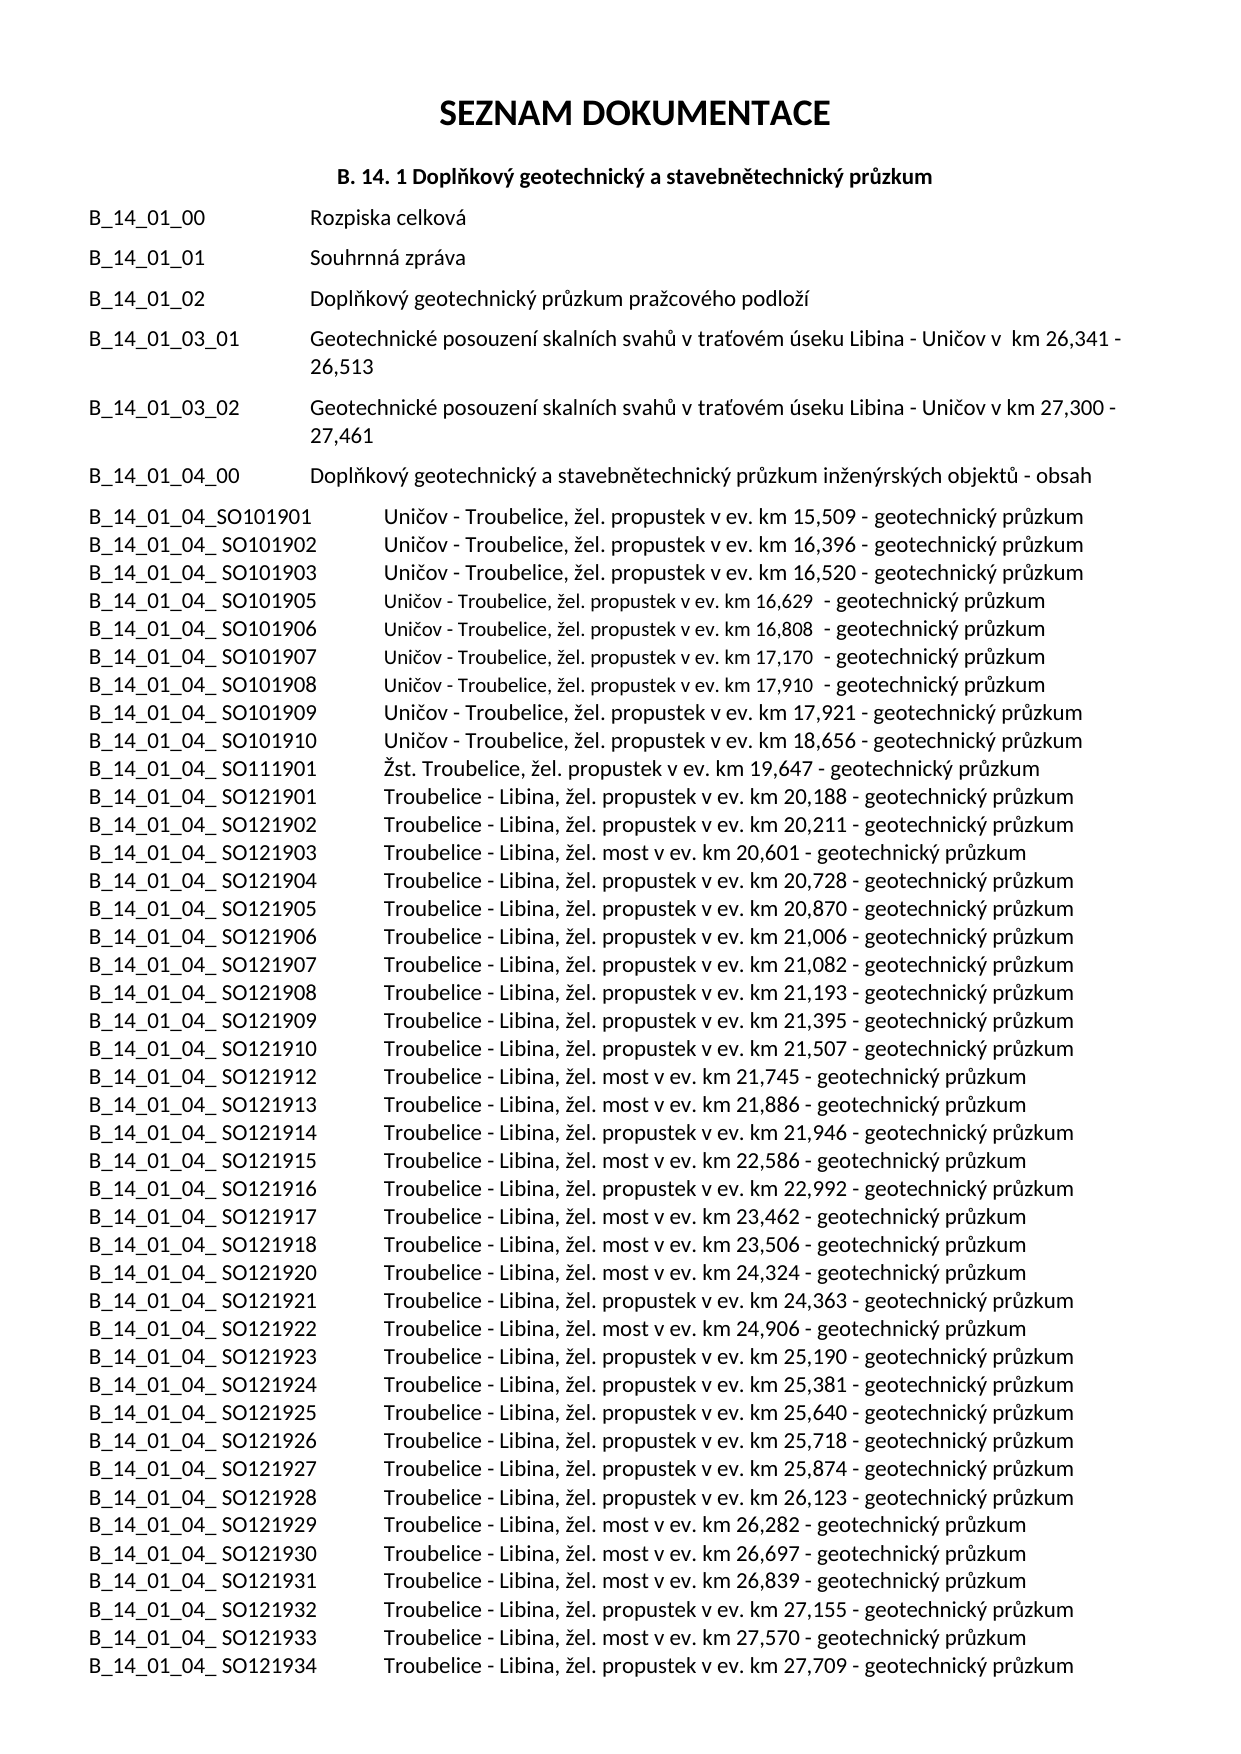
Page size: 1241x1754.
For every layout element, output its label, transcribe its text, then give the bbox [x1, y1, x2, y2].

text B_14_01_04_ SO121908 Troubelice - Libina, žel. propustek v ev. km 21,193 - geotechnický průzkum [89, 978, 1181, 1006]
text B_14_01_04_ SO121912 Troubelice - Libina, žel. most v ev. km 21,745 - geotechnický průzkum [89, 1062, 1181, 1090]
text B_14_01_04_ SO121915 Troubelice - Libina, žel. most v ev. km 22,586 - geotechnický průzkum [89, 1146, 1181, 1174]
text B_14_01_04_ SO101905 Uničov - Troubelice, žel. propustek v ev. km 16,629 - geotechnický průzkum [89, 586, 1181, 614]
text B_14_01_03_02 Geotechnické posouzení skalních svahů v traťovém úseku Libina - Uničov v km 27,300 - 27,461 [89, 393, 1181, 449]
text B_14_01_03_01 Geotechnické posouzení skalních svahů v traťovém úseku Libina - Uničov v km 26,341 - 26,513 [89, 324, 1181, 380]
text B_14_01_04_ SO121923 Troubelice - Libina, žel. propustek v ev. km 25,190 - geotechnický průzkum [89, 1342, 1181, 1371]
text B_14_01_04_ SO121930 Troubelice - Libina, žel. most v ev. km 26,697 - geotechnický průzkum [89, 1539, 1181, 1567]
text B_14_01_04_ SO121931 Troubelice - Libina, žel. most v ev. km 26,839 - geotechnický průzkum [89, 1567, 1181, 1595]
text B_14_01_04_ SO101907 Uničov - Troubelice, žel. propustek v ev. km 17,170 - geotechnický průzkum [89, 642, 1181, 670]
text B_14_01_01 Souhrnná zpráva [89, 243, 1181, 271]
text B_14_01_04_ SO101909 Uničov - Troubelice, žel. propustek v ev. km 17,921 - geotechnický průzkum [89, 698, 1181, 726]
text B_14_01_04_ SO121904 Troubelice - Libina, žel. propustek v ev. km 20,728 - geotechnický průzkum [89, 866, 1181, 894]
text B_14_01_04_ SO121916 Troubelice - Libina, žel. propustek v ev. km 22,992 - geotechnický průzkum [89, 1174, 1181, 1202]
text B_14_01_04_ SO121913 Troubelice - Libina, žel. most v ev. km 21,886 - geotechnický průzkum [89, 1090, 1181, 1118]
text B_14_01_04_ SO121934 Troubelice - Libina, žel. propustek v ev. km 27,709 - geotechnický průzkum [89, 1651, 1181, 1679]
text B_14_01_00 Rozpiska celková [89, 203, 1181, 231]
text B_14_01_04_ SO121917 Troubelice - Libina, žel. most v ev. km 23,462 - geotechnický průzkum [89, 1202, 1181, 1230]
text B_14_01_04_ SO121925 Troubelice - Libina, žel. propustek v ev. km 25,640 - geotechnický průzkum [89, 1398, 1181, 1427]
text B_14_01_04_SO101901 Uničov - Troubelice, žel. propustek v ev. km 15,509 - geotechnický průzkum [89, 502, 1181, 530]
text B. 14. 1 Doplňkový geotechnický a stavebnětechnický průzkum [89, 162, 1181, 190]
text B_14_01_04_ SO121910 Troubelice - Libina, žel. propustek v ev. km 21,507 - geotechnický průzkum [89, 1034, 1181, 1062]
text B_14_01_04_ SO101906 Uničov - Troubelice, žel. propustek v ev. km 16,808 - geotechnický průzkum [89, 614, 1181, 642]
text B_14_01_02 Doplňkový geotechnický průzkum pražcového podloží [89, 284, 1181, 312]
text B_14_01_04_ SO121929 Troubelice - Libina, žel. most v ev. km 26,282 - geotechnický průzkum [89, 1511, 1181, 1539]
text B_14_01_04_ SO121901 Troubelice - Libina, žel. propustek v ev. km 20,188 - geotechnický průzkum [89, 782, 1181, 810]
text B_14_01_04_ SO121907 Troubelice - Libina, žel. propustek v ev. km 21,082 - geotechnický průzkum [89, 950, 1181, 978]
text B_14_01_04_ SO121918 Troubelice - Libina, žel. most v ev. km 23,506 - geotechnický průzkum [89, 1230, 1181, 1258]
text SEZNAM DOKUMENTACE [89, 89, 1181, 134]
text B_14_01_04_ SO121922 Troubelice - Libina, žel. most v ev. km 24,906 - geotechnický průzkum [89, 1314, 1181, 1342]
text B_14_01_04_ SO121909 Troubelice - Libina, žel. propustek v ev. km 21,395 - geotechnický průzkum [89, 1006, 1181, 1034]
text B_14_01_04_ SO121906 Troubelice - Libina, žel. propustek v ev. km 21,006 - geotechnický průzkum [89, 922, 1181, 950]
text B_14_01_04_ SO101902 Uničov - Troubelice, žel. propustek v ev. km 16,396 - geotechnický průzkum [89, 530, 1181, 558]
text B_14_01_04_ SO121932 Troubelice - Libina, žel. propustek v ev. km 27,155 - geotechnický průzkum [89, 1595, 1181, 1623]
text B_14_01_04_ SO121926 Troubelice - Libina, žel. propustek v ev. km 25,718 - geotechnický průzkum [89, 1427, 1181, 1454]
text B_14_01_04_00 Doplňkový geotechnický a stavebnětechnický průzkum inženýrských objektů - obsah [89, 461, 1181, 489]
text B_14_01_04_ SO121933 Troubelice - Libina, žel. most v ev. km 27,570 - geotechnický průzkum [89, 1623, 1181, 1651]
text B_14_01_04_ SO121903 Troubelice - Libina, žel. most v ev. km 20,601 - geotechnický průzkum [89, 838, 1181, 866]
text B_14_01_04_ SO121905 Troubelice - Libina, žel. propustek v ev. km 20,870 - geotechnický průzkum [89, 894, 1181, 922]
text B_14_01_04_ SO101910 Uničov - Troubelice, žel. propustek v ev. km 18,656 - geotechnický průzkum [89, 726, 1181, 754]
text B_14_01_04_ SO111901 Žst. Troubelice, žel. propustek v ev. km 19,647 - geotechnický průzkum [89, 754, 1181, 782]
text B_14_01_04_ SO121928 Troubelice - Libina, žel. propustek v ev. km 26,123 - geotechnický průzkum [89, 1483, 1181, 1511]
text B_14_01_04_ SO121921 Troubelice - Libina, žel. propustek v ev. km 24,363 - geotechnický průzkum [89, 1286, 1181, 1314]
text B_14_01_04_ SO121924 Troubelice - Libina, žel. propustek v ev. km 25,381 - geotechnický průzkum [89, 1371, 1181, 1398]
text B_14_01_04_ SO121914 Troubelice - Libina, žel. propustek v ev. km 21,946 - geotechnický průzkum [89, 1118, 1181, 1146]
text B_14_01_04_ SO121927 Troubelice - Libina, žel. propustek v ev. km 25,874 - geotechnický průzkum [89, 1454, 1181, 1483]
text B_14_01_04_ SO121920 Troubelice - Libina, žel. most v ev. km 24,324 - geotechnický průzkum [89, 1258, 1181, 1286]
text B_14_01_04_ SO101908 Uničov - Troubelice, žel. propustek v ev. km 17,910 - geotechnický průzkum [89, 670, 1181, 698]
text B_14_01_04_ SO101903 Uničov - Troubelice, žel. propustek v ev. km 16,520 - geotechnický průzkum [89, 558, 1181, 586]
text B_14_01_04_ SO121902 Troubelice - Libina, žel. propustek v ev. km 20,211 - geotechnický průzkum [89, 810, 1181, 838]
